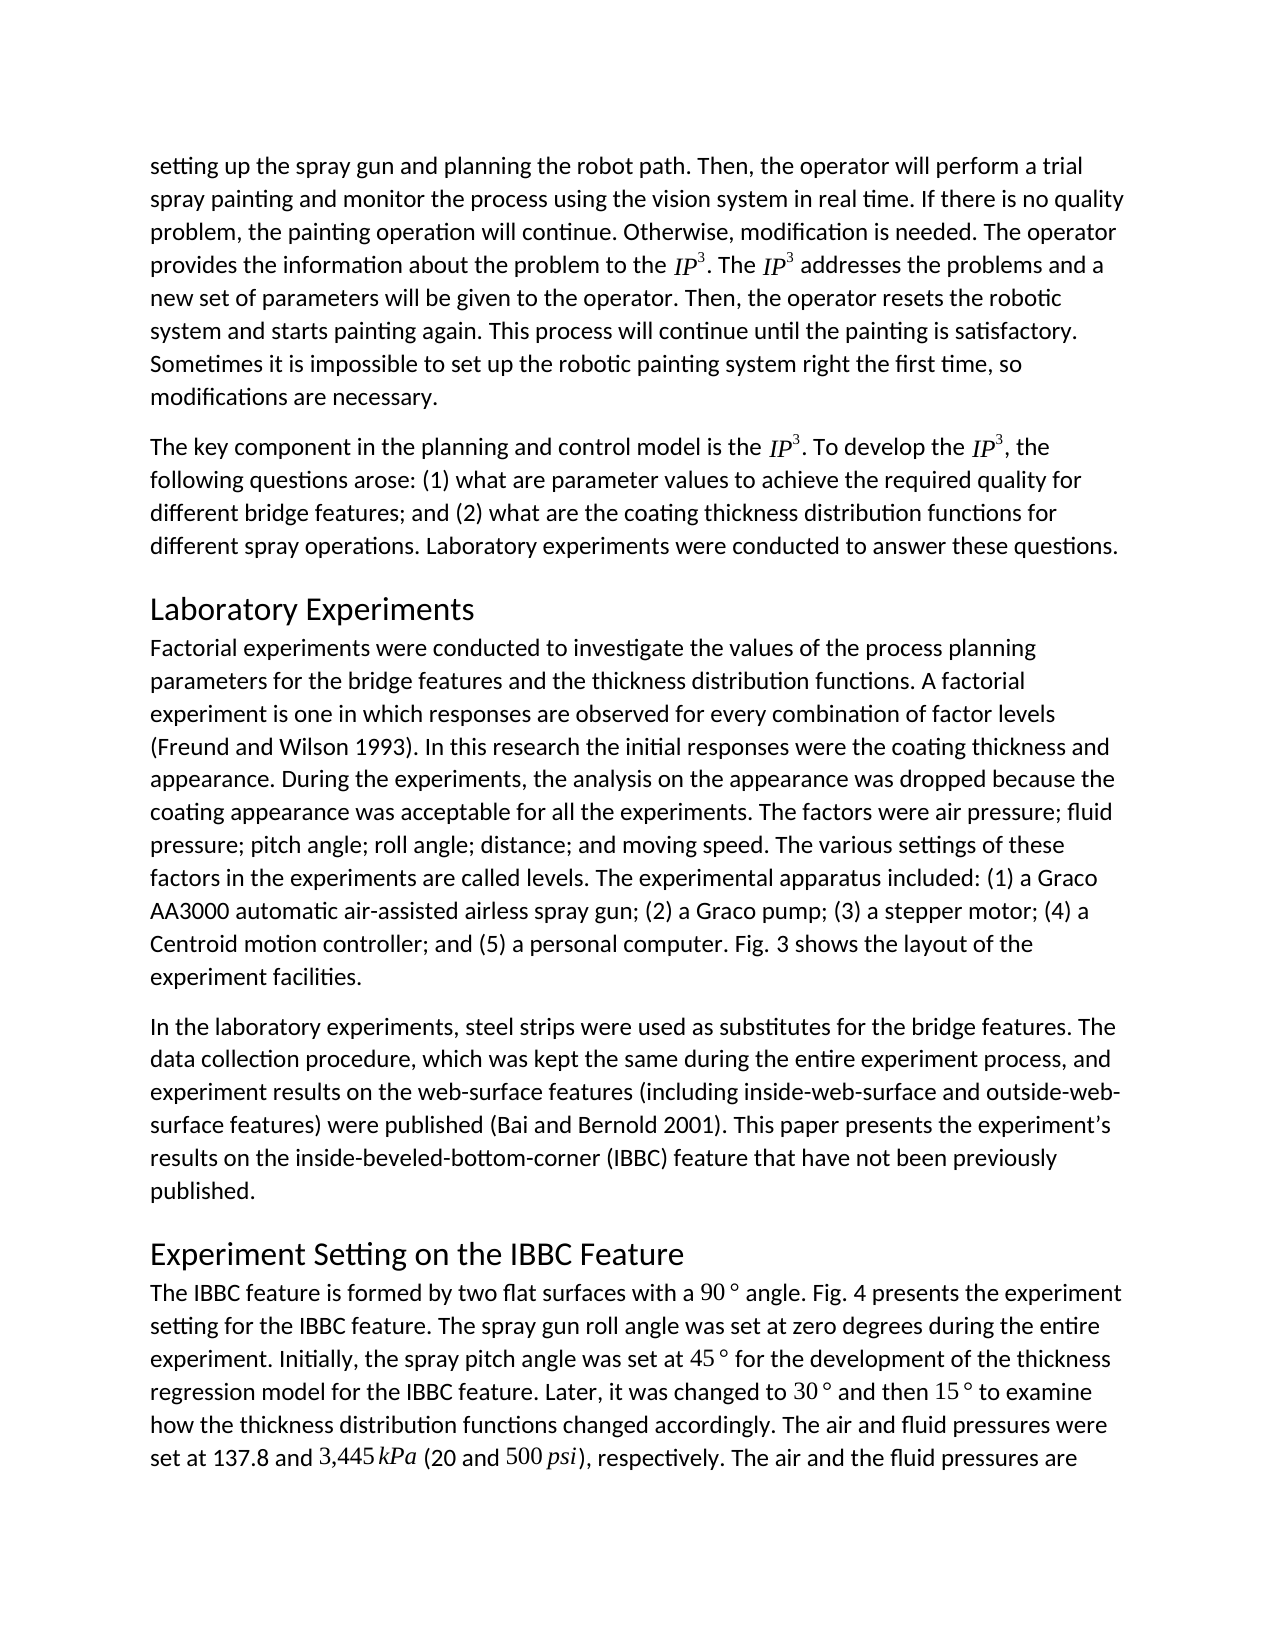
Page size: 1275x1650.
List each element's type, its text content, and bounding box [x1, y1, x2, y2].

text Factorial experiments were conducted to investigate the values of the process planning parameters for the bridge features and the thickness distribution functions. A factorial experiment is one in which responses are observed for every combination of factor levels (Freund and Wilson 1993). In this research the initial responses were the coating thickness and appearance. During the experiments, the analysis on the appearance was dropped because the coating appearance was acceptable for all the experiments. The factors were air pressure; fluid pressure; pitch angle; roll angle; distance; and moving speed. The various settings of these factors in the experiments are called levels. The experimental apparatus included: (1) a Graco AA3000 automatic air-assisted airless spray gun; (2) a Graco pump; (3) a stepper motor; (4) a Centroid motion controller; and (5) a personal computer. Fig. 3 shows the layout of the experiment facilities. [150, 632, 1125, 992]
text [150, 1277, 1125, 1472]
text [150, 150, 1125, 412]
text The key component in the planning and control model is the . To develop the , the following questions arose: (1) what are parameter values to achieve the required quality for different bridge features; and (2) what are the coating thickness distribution functions for different spray operations. Laboratory experiments were conducted to answer these questions. [150, 431, 1125, 561]
subtitle Experiment Setting on the IBBC Feature [150, 1233, 1125, 1274]
subtitle Laboratory Experiments [150, 588, 1125, 629]
text In the laboratory experiments, steel strips were used as substitutes for the bridge features. The data collection procedure, which was kept the same during the entire experiment process, and experiment results on the web-surface features (including inside-web-surface and outside-web-surface features) were published (Bai and Bernold 2001). This paper presents the experiment’s results on the inside-beveled-bottom-corner (IBBC) feature that have not been previously published. [150, 1011, 1125, 1206]
